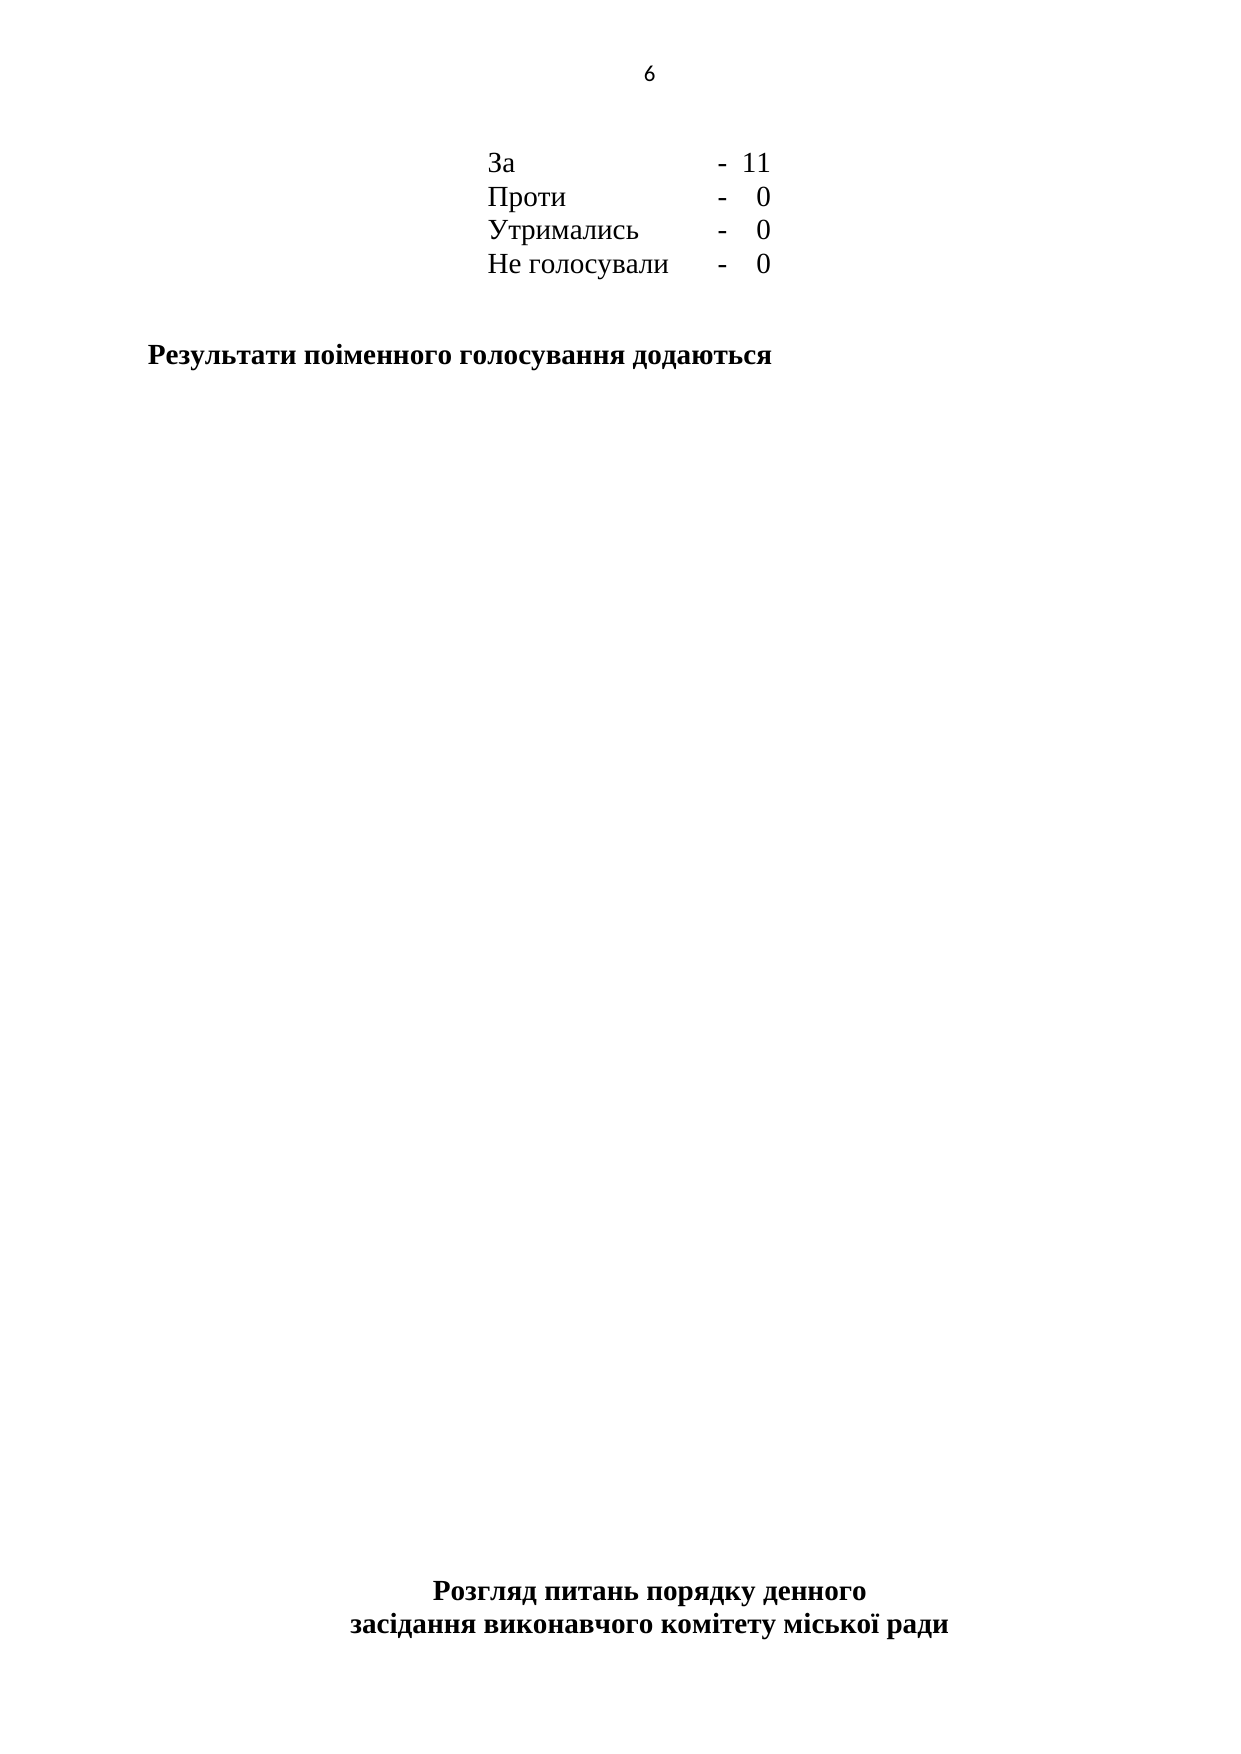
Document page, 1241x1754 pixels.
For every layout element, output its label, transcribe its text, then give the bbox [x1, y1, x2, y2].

table_header - 11 [706, 145, 823, 179]
table_cell Проти [476, 179, 706, 212]
text засідання виконавчого комітету міської ради [148, 1607, 1152, 1640]
table_cell Не голосували [476, 246, 706, 279]
table_cell - 0 [706, 246, 823, 279]
table_cell - 0 [706, 179, 823, 212]
table_cell - 0 [706, 213, 823, 246]
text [148, 339, 1152, 371]
table_header За [476, 145, 706, 179]
text Розгляд питань порядку денного [148, 1573, 1152, 1607]
table_cell Утримались [476, 213, 706, 246]
